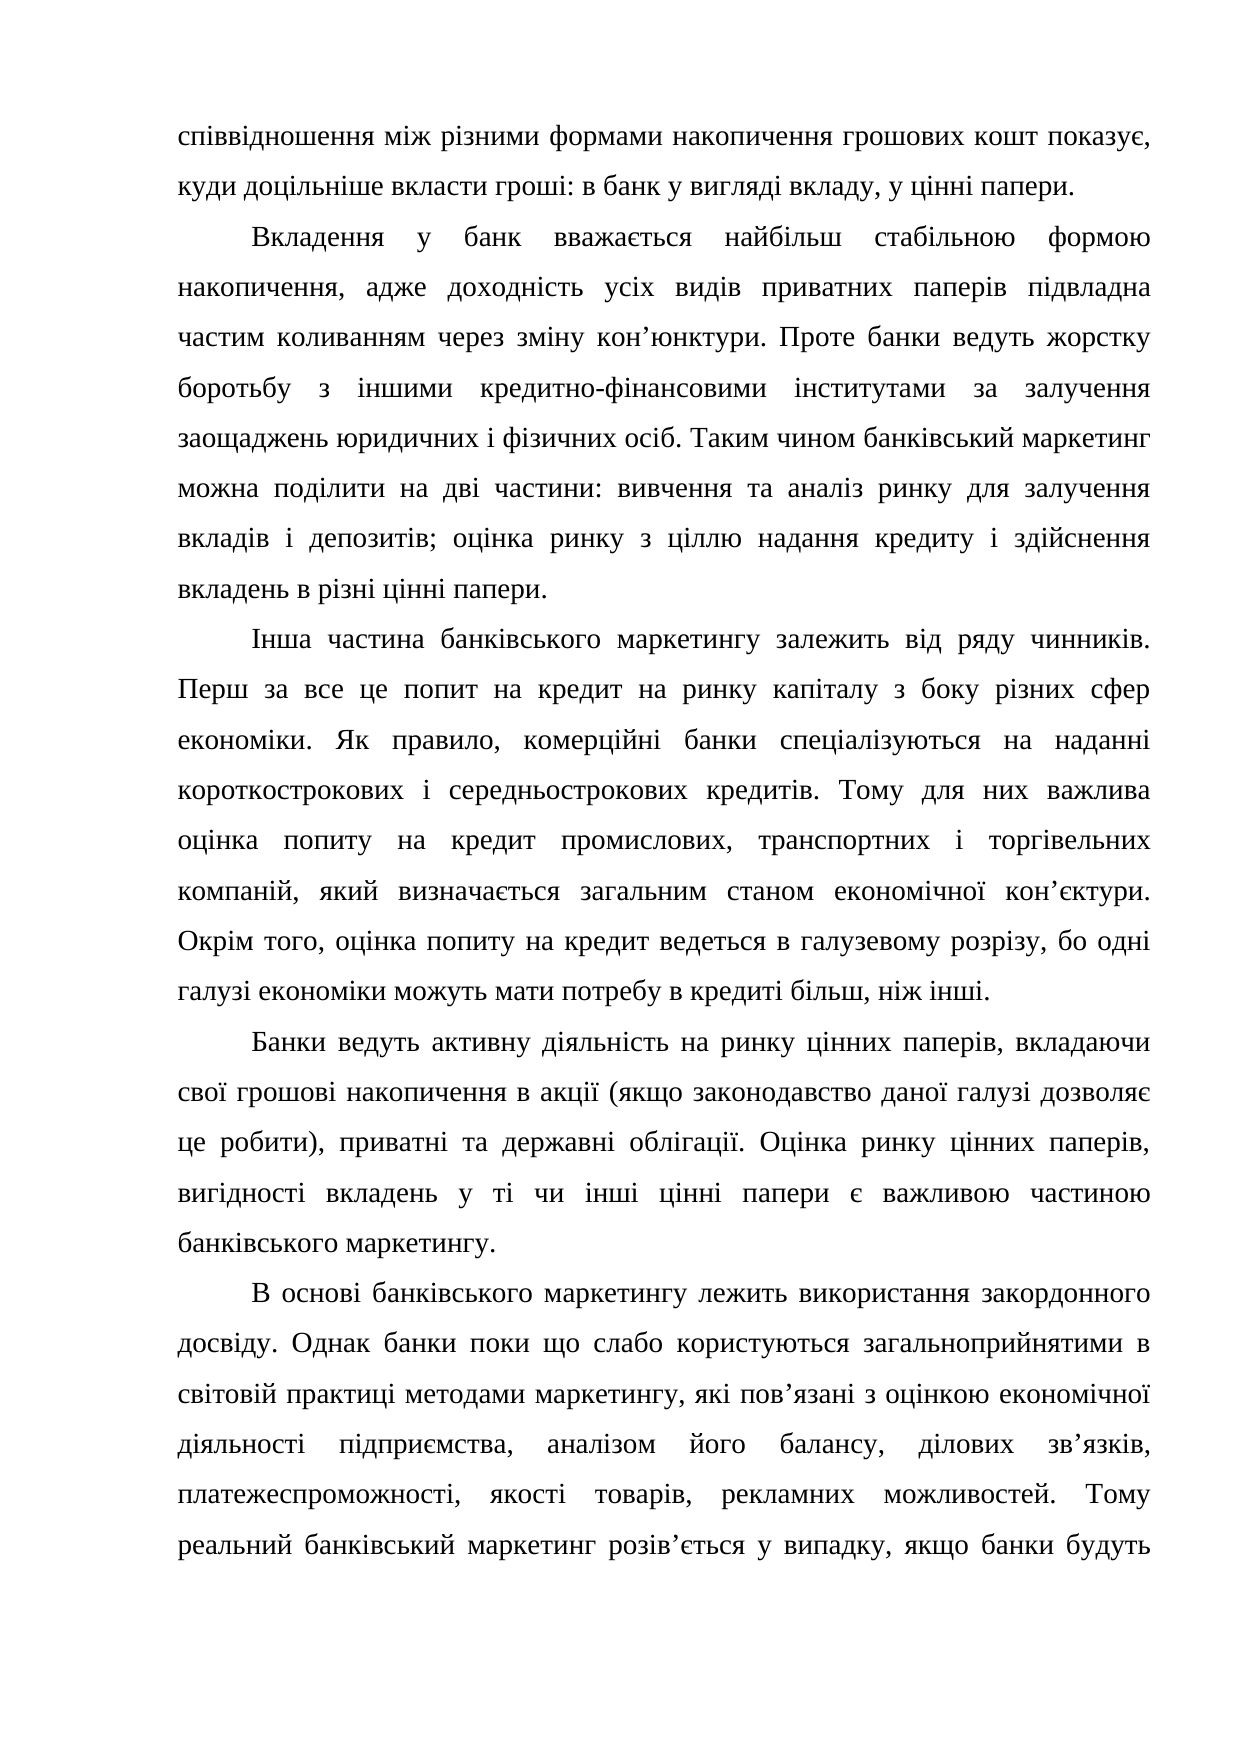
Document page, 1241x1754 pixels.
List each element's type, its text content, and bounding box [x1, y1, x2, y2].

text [177, 118, 1152, 202]
text Інша частина банківського маркетингу залежить від ряду чинників. Перш за все це попит на кредит на ринку капіталу з боку різних сфер економіки. Як правило, комерційні банки спеціалізуються на наданні короткострокових і середньострокових кредитів. Тому для них важлива оцінка попиту на кредит промислових, транспортних і торгівельних компаній, який визначається загальним станом економічної кон’єктури. Окрім того, оцінка попиту на кредит ведеться в галузевому розрізу, бо одні галузі економіки можуть мати потребу в кредиті більш, ніж інші. [177, 621, 1152, 1007]
text Вкладення у банк вважається найбільш стабільною формою накопичення, адже доходність усіх видів приватних паперів підвладна частим коливанням через зміну кон’юнктури. Проте банки ведуть жорстку боротьбу з іншими кредитно-фінансовими інститутами за залучення заощаджень юридичних і фізичних осіб. Таким чином банківський маркетинг можна поділити на дві частини: вивчення та аналіз ринку для залучення вкладів і депозитів; оцінка ринку з ціллю надання кредиту і здійснення вкладень в різні цінні папери. [177, 219, 1152, 604]
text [177, 1275, 1152, 1560]
text Банки ведуть активну діяльність на ринку цінних паперів, вкладаючи свої грошові накопичення в акції (якщо законодавство даної галузі дозволяє це робити), приватні та державні облігації. Оцінка ринку цінних паперів, вигідності вкладень у ті чи інші цінні папери є важливою частиною банківського маркетингу. [177, 1024, 1152, 1258]
